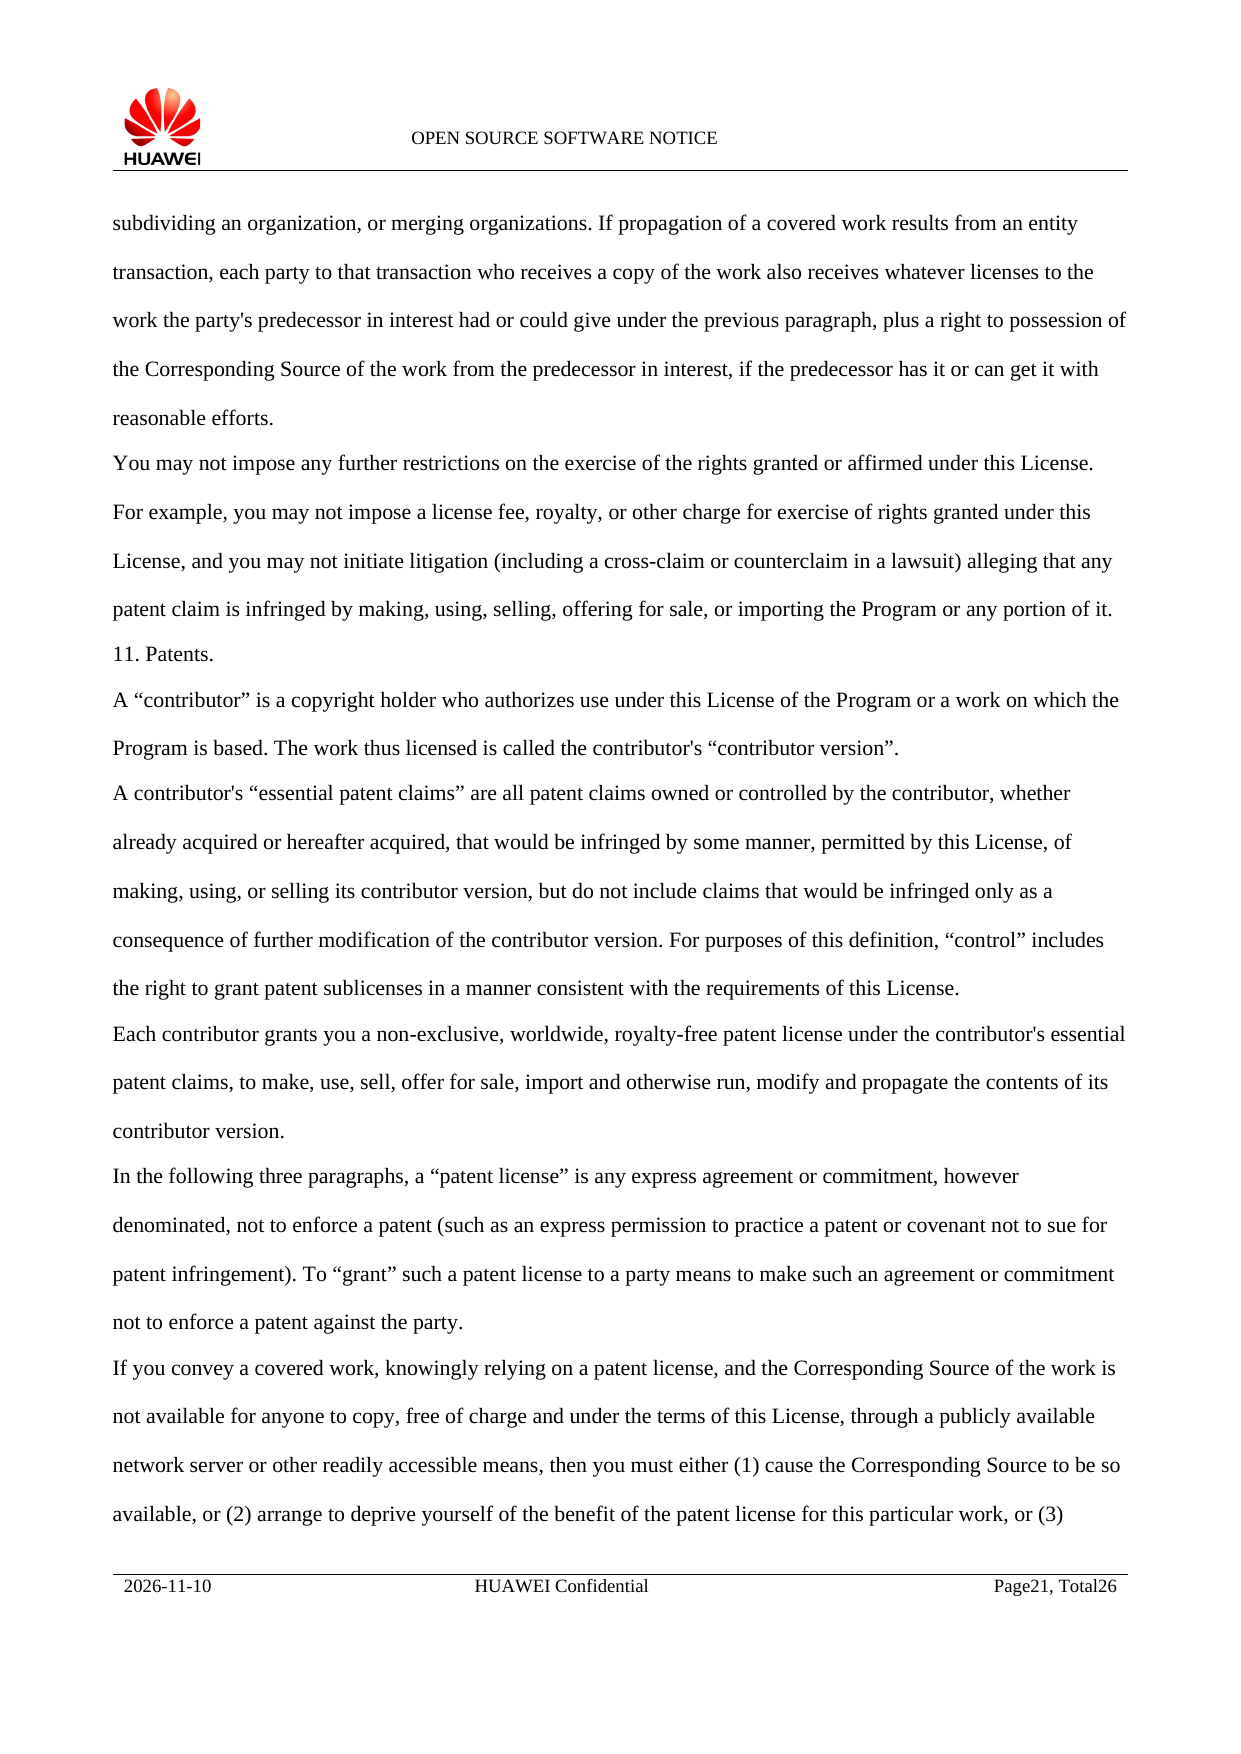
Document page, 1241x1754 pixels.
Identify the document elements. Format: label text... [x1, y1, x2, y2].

text In the following three paragraphs, a “patent license” is any express agreement or commitment, however denominated, not to enforce a patent (such as an express permission to practice a patent or covenant not to sue for patent infringement). To “grant” such a patent license to a party means to make such an agreement or commitment not to enforce a patent against the party. [112, 1159, 1128, 1338]
text 11. Patents. [112, 638, 1128, 670]
text A “contributor” is a copyright holder who authorizes use under this License of the Program or a work on which the Program is based. The work thus licensed is called the contributor's “contributor version”. [112, 683, 1128, 764]
text A contributor's “essential patent claims” are all patent claims owned or controlled by the contributor, whether already acquired or hereafter acquired, that would be infringed by some manner, permitted by this License, of making, using, or selling its contributor version, but do not include claims that would be infringed only as a consequence of further modification of the contributor version. For purposes of this definition, “control” includes the right to grant patent sublicenses in a manner consistent with the requirements of this License. [112, 777, 1128, 1004]
text You may not impose any further restrictions on the exercise of the rights granted or affirmed under this License. For example, you may not impose a license fee, royalty, or other charge for exercise of rights granted under this License, and you may not initiate litigation (including a cross-claim or counterclaim in a lawsuit) alleging that any patent claim is infringed by making, using, selling, offering for sale, or importing the Program or any portion of it. [112, 446, 1128, 625]
picture [124, 88, 201, 165]
text Each contributor grants you a non-exclusive, worldwide, royalty-free patent license under the contributor's essential patent claims, to make, use, sell, offer for sale, import and otherwise run, modify and propagate the contents of its contributor version. [112, 1017, 1128, 1147]
